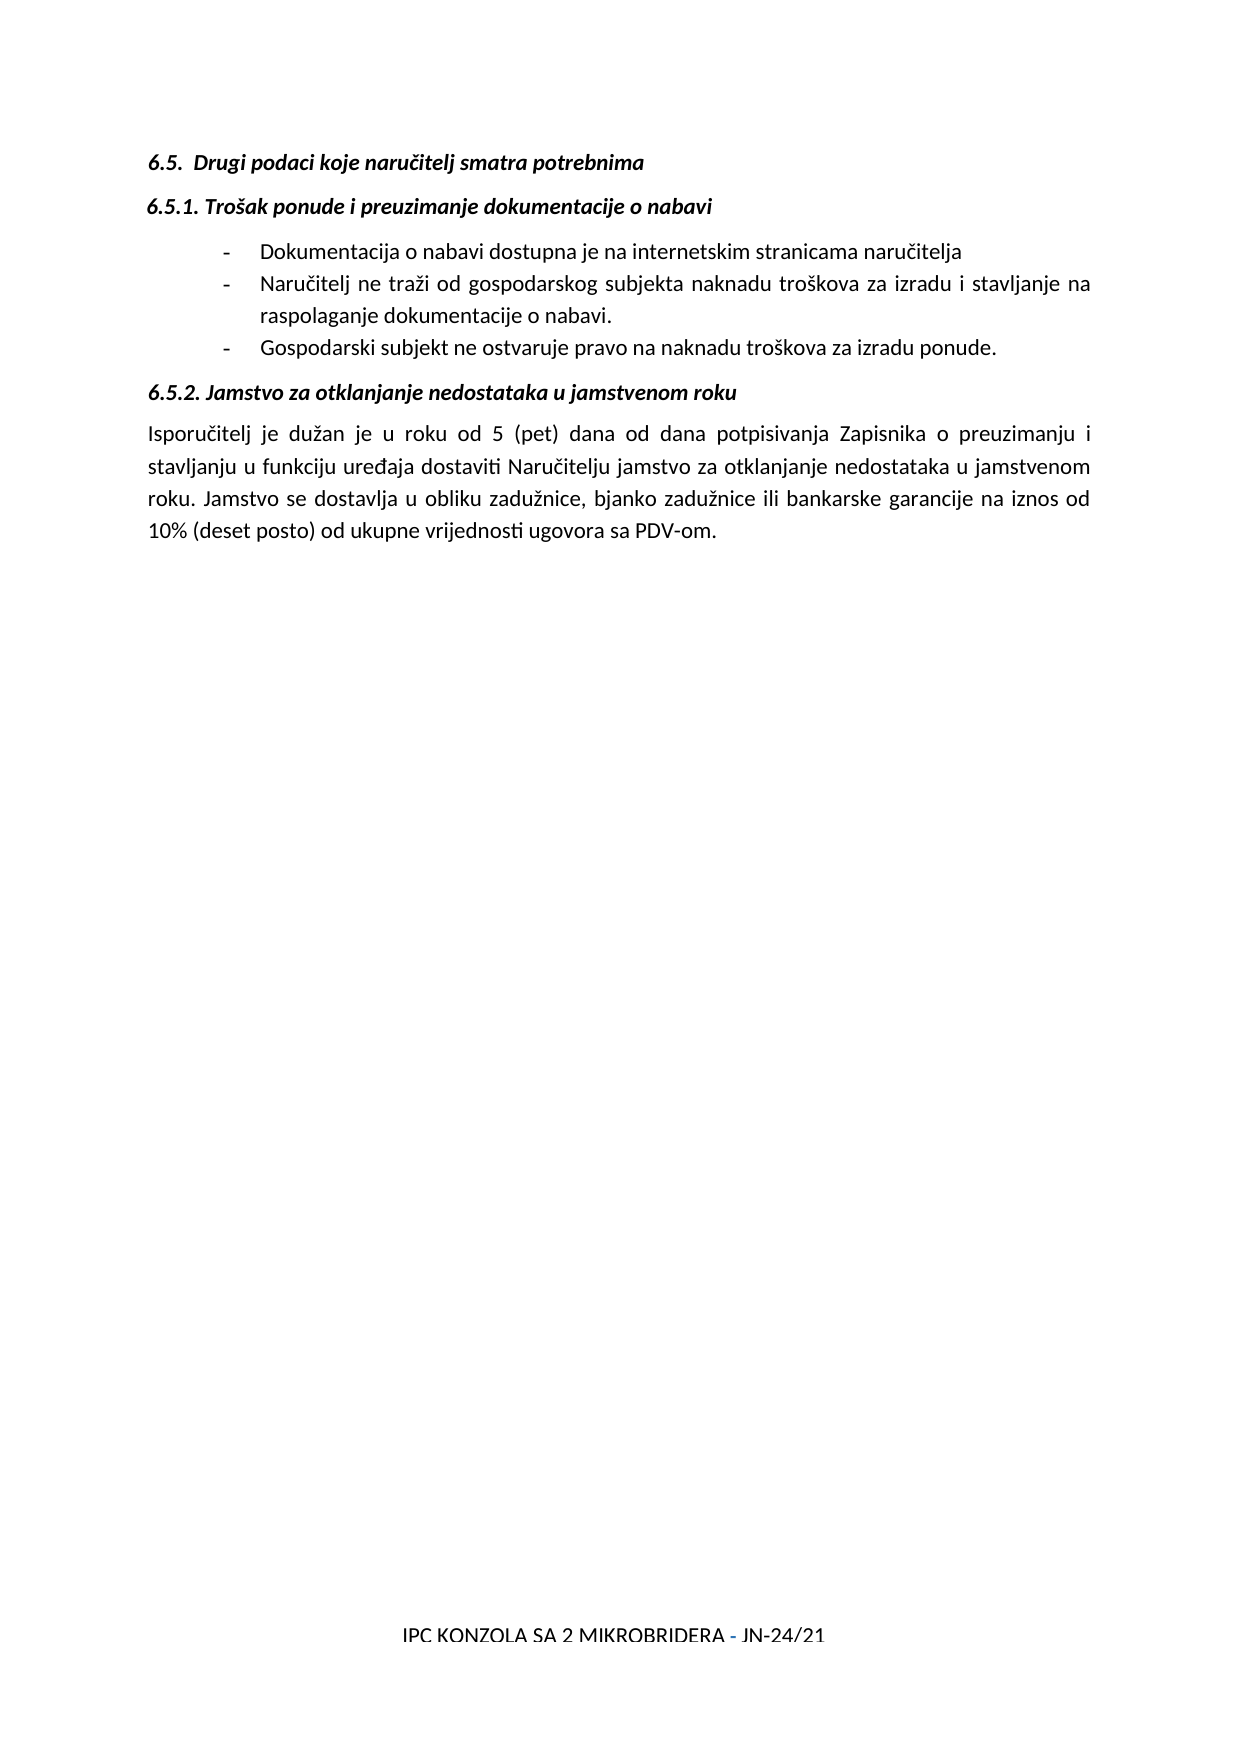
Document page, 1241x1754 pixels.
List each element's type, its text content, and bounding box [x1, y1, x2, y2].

list 6.5.2. Jamstvo za otklanjanje nedostataka u jamstvenom roku [148, 378, 1093, 406]
list Gospodarski subjekt ne ostvaruje pravo na naknadu troškova za izradu ponude. [223, 333, 1093, 362]
list Isporučitelj je dužan je u roku od 5 (pet) dana od dana potpisivanja Zapisnika o preuzimanju i stavljanju u funkciju uređaja dostaviti Naručitelju jamstvo za otklanjanje nedostataka u jamstvenom roku. Jamstvo se dostavlja u obliku zadužnice, bjanko zadužnice ili bankarske garancije na iznos od 10% (deset posto) od ukupne vrijednosti ugovora sa PDV-om. [148, 419, 1093, 544]
list Naručitelj ne traži od gospodarskog subjekta naknadu troškova za izradu i stavljanje na raspolaganje dokumentacije o nabavi. [223, 269, 1093, 329]
text 6.5.1. Trošak ponude i preuzimanje dokumentacije o nabavi [146, 192, 1093, 220]
list Dokumentacija o nabavi dostupna je na internetskim stranicama naručitelja [223, 237, 1093, 265]
subtitle 6.5. Drugi podaci koje naručitelj smatra potrebnima [148, 148, 1093, 176]
